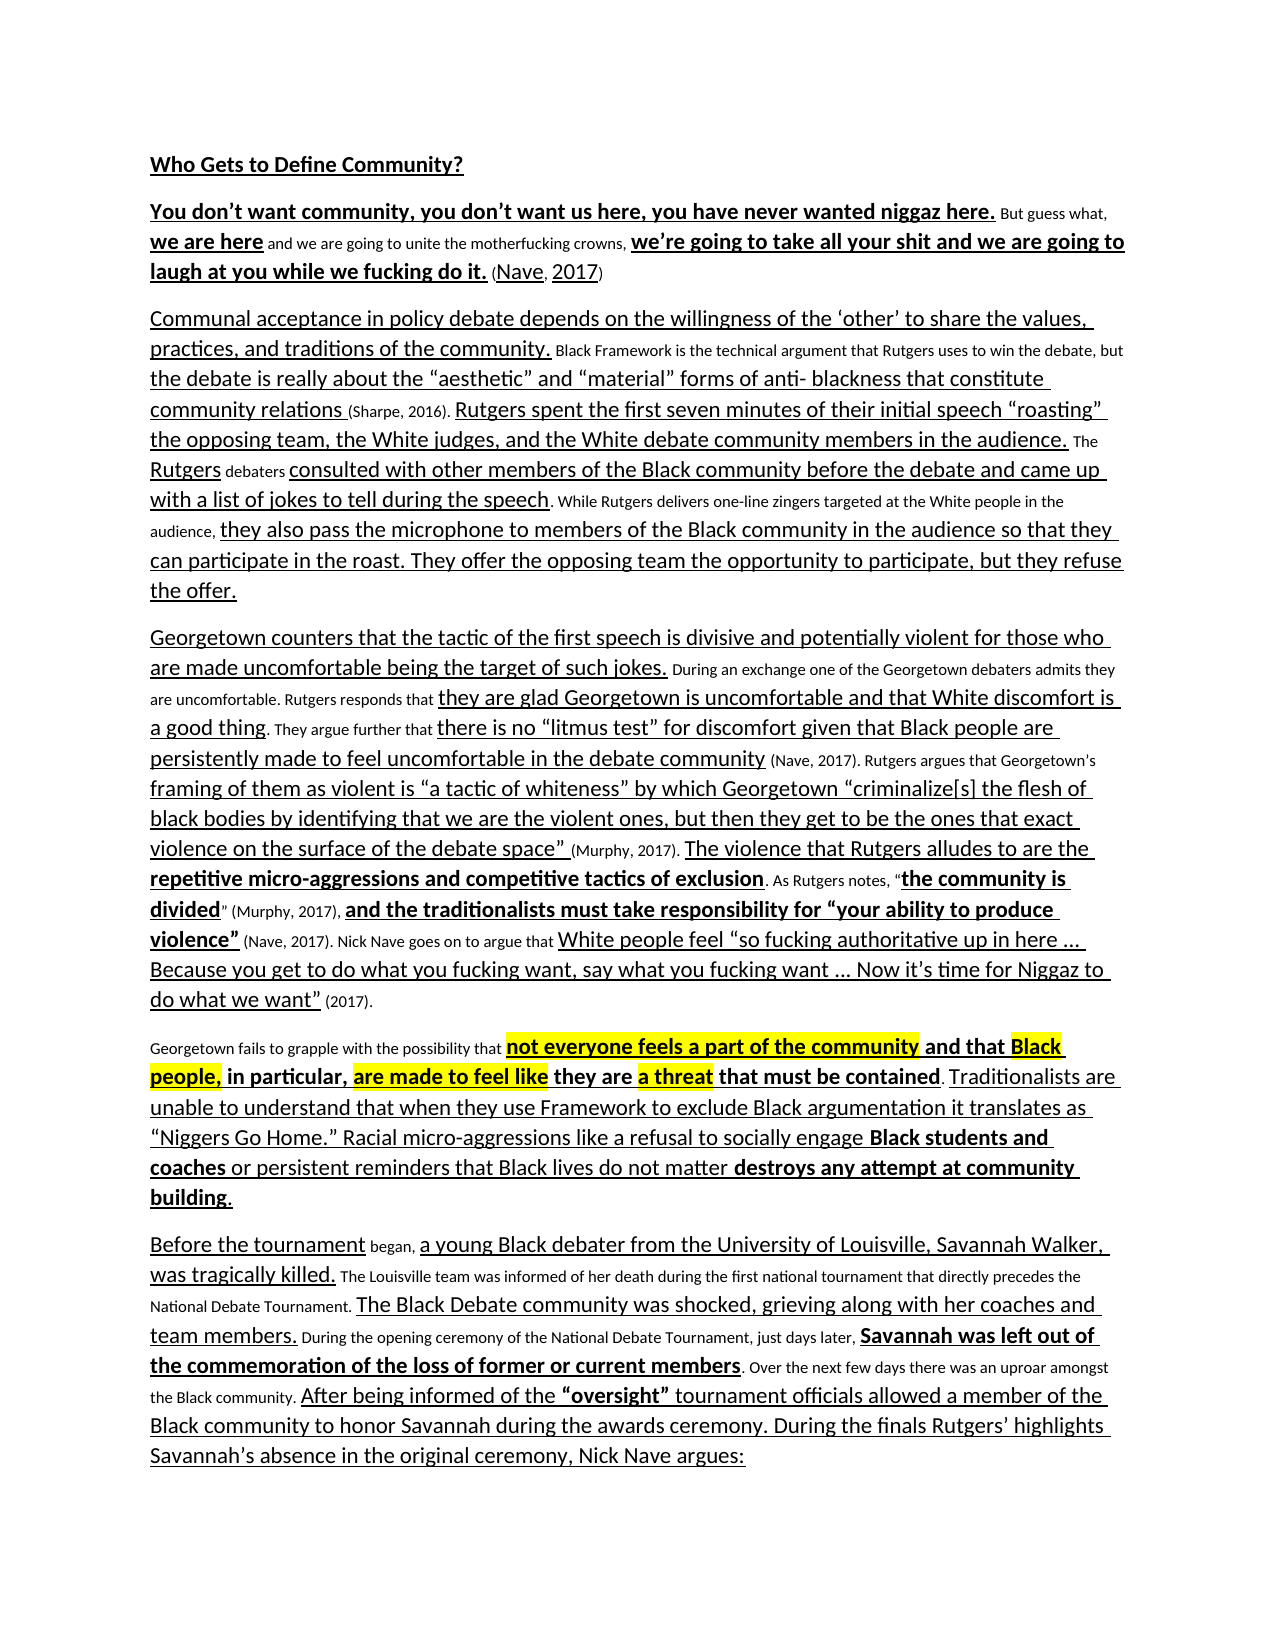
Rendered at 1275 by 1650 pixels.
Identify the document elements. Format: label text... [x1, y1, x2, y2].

text Who Gets to Define Community? [150, 150, 1125, 178]
text Georgetown fails to grapple with the possibility that not everyone feels a part of the community and that Black people, in particular, are made to feel like they are a threat that must be contained. Traditionalists are unable to understand that when they use Framework to exclude Black argumentation it translates as “Niggers Go Home.” Racial micro-aggressions like a refusal to socially engage Black students and coaches or persistent reminders that Black lives do not matter destroys any attempt at community building. [150, 1032, 1125, 1211]
text Communal acceptance in policy debate depends on the willingness of the ‘other’ to share the values, practices, and traditions of the community. Black Framework is the technical argument that Rutgers uses to win the debate, but the debate is really about the “aesthetic” and “material” forms of anti- blackness that constitute community relations (Sharpe, 2016). Rutgers spent the first seven minutes of their initial speech “roasting” the opposing team, the White judges, and the White debate community members in the audience. The Rutgers debaters consulted with other members of the Black community before the debate and came up with a list of jokes to tell during the speech. While Rutgers delivers one-line zingers targeted at the White people in the audience, they also pass the microphone to members of the Black community in the audience so that they can participate in the roast. They offer the opposing team the opportunity to participate, but they refuse the offer. [150, 304, 1125, 604]
text Georgetown counters that the tactic of the first speech is divisive and potentially violent for those who are made uncomfortable being the target of such jokes. During an exchange one of the Georgetown debaters admits they are uncomfortable. Rutgers responds that they are glad Georgetown is uncomfortable and that White discomfort is a good thing. They argue further that there is no “litmus test” for discomfort given that Black people are persistently made to feel uncomfortable in the debate community (Nave, 2017). Rutgers argues that Georgetown’s framing of them as violent is “a tactic of whiteness” by which Georgetown “criminalize[s] the flesh of black bodies by identifying that we are the violent ones, but then they get to be the ones that exact violence on the surface of the debate space” (Murphy, 2017). The violence that Rutgers alludes to are the repetitive micro-aggressions and competitive tactics of exclusion. As Rutgers notes, “the community is divided” (Murphy, 2017), and the traditionalists must take responsibility for “your ability to produce violence” (Nave, 2017). Nick Nave goes on to argue that White people feel “so fucking authoritative up in here ... Because you get to do what you fucking want, say what you fucking want ... Now it’s time for Niggaz to do what we want” (2017). [150, 623, 1125, 1013]
text Before the tournament began, a young Black debater from the University of Louisville, Savannah Walker, was tragically killed. The Louisville team was informed of her death during the first national tournament that directly precedes the National Debate Tournament. The Black Debate community was shocked, grieving along with her coaches and team members. During the opening ceremony of the National Debate Tournament, just days later, Savannah was left out of the commemoration of the loss of former or current members. Over the next few days there was an uproar amongst the Black community. After being informed of the “oversight” tournament officials allowed a member of the Black community to honor Savannah during the awards ceremony. During the finals Rutgers’ highlights Savannah’s absence in the original ceremony, Nick Nave argues: [150, 1230, 1125, 1470]
text You don’t want community, you don’t want us here, you have never wanted niggaz here. But guess what, we are here and we are going to unite the motherfucking crowns, we’re going to take all your shit and we are going to laugh at you while we fucking do it. (Nave, 2017) [150, 197, 1125, 285]
